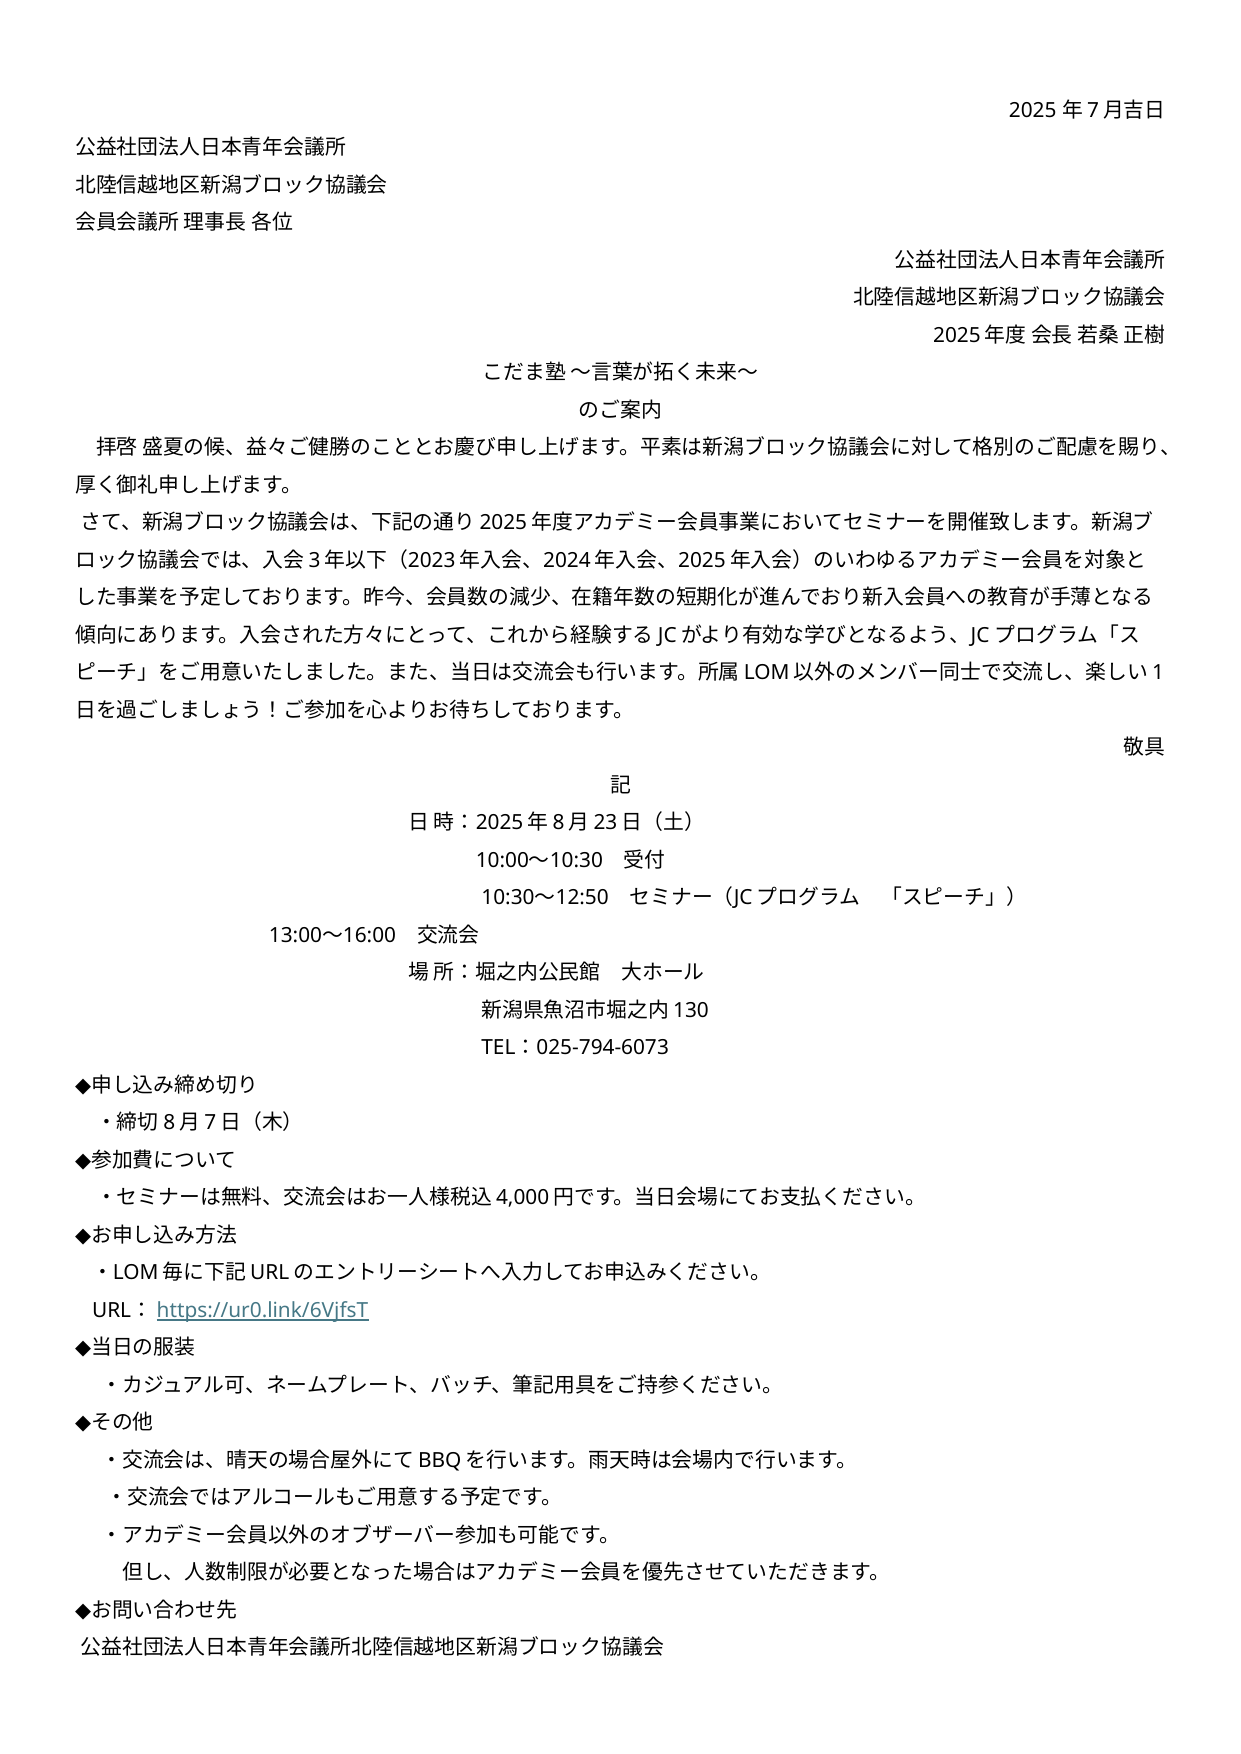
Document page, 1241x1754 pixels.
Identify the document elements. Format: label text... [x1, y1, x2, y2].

subtitle ・締切 8月7日（木） [75, 1102, 1165, 1139]
subtitle ◆当日の服装 [75, 1327, 1165, 1364]
subtitle ・セミナーは無料、交流会はお一人様税込4,000円です。当日会場にてお支払ください。 [75, 1177, 1165, 1214]
subtitle 公益社団法人日本青年会議所北陸信越地区新潟ブロック協議会 [75, 1627, 1165, 1664]
subtitle 10:30～12:50 セミナー（JCプログラム 「スピーチ」） [75, 877, 1165, 914]
text ・交流会は、晴天の場合屋外にてBBQを行います。雨天時は会場内で行います。 [75, 1439, 1165, 1477]
text 敬具 [75, 727, 1165, 764]
text 会員会議所 理事長 各位 [75, 202, 1165, 239]
text のご案内 [75, 389, 1165, 427]
subtitle ◆参加費について [75, 1139, 1165, 1177]
text 公益社団法人日本青年会議所 [75, 127, 1165, 164]
subtitle ◆申し込み締め切り [75, 1064, 1165, 1102]
subtitle 10:00～10:30 受付 [75, 839, 1165, 877]
subtitle ◆お問い合わせ先 [75, 1589, 1165, 1627]
text 公益社団法人日本青年会議所 [75, 239, 1165, 277]
subtitle ◆その他 [75, 1402, 1165, 1439]
subtitle ・交流会ではアルコールもご用意する予定です。 [75, 1477, 1165, 1514]
text さて、新潟ブロック協議会は、下記の通り2025年度アカデミー会員事業においてセミナーを開催致します。新潟ブロック協議会では、入会3年以下（2023年入会、2024年入会、2025年入会）のいわゆるアカデミー会員を対象とした事業を予定しております。昨今、会員数の減少、在籍年数の短期化が進んでおり新入会員への教育が手薄となる傾向にあります。入会された方々にとって、これから経験するJCがより有効な学びとなるよう、JC プログラム「スピーチ」をご用意いたしました。また、当日は交流会も行います。所属LOM以外のメンバー同士で交流し、楽しい1日を過ごしましょう！ご参加を心よりお待ちしております。 [75, 502, 1165, 727]
subtitle 但し、人数制限が必要となった場合はアカデミー会員を優先させていただきます。 [75, 1552, 1165, 1589]
text 2025 年7月吉日 [75, 89, 1165, 127]
subtitle 13:00～16:00 交流会 [75, 914, 1165, 952]
subtitle 新潟県魚沼市堀之内130 [75, 989, 1165, 1027]
subtitle 記 [75, 764, 1165, 802]
subtitle ・LOM毎に下記URLのエントリーシートへ入力してお申込みください。 [86, 1252, 1165, 1289]
text 2025年度 会長 若桑 正樹 [75, 314, 1165, 352]
text 北陸信越地区新潟ブロック協議会 [75, 277, 1165, 314]
subtitle ・カジュアル可、ネームプレート、バッチ、筆記用具をご持参ください。 [75, 1364, 1165, 1402]
subtitle 場 所：堀之内公民館 大ホール [75, 952, 1165, 989]
subtitle URL： https://ur0.link/6VjfsT [86, 1289, 1165, 1327]
subtitle ◆お申し込み方法 [75, 1214, 1165, 1252]
text こだま塾 ～言葉が拓く未来～ [75, 352, 1165, 389]
subtitle TEL：025-794-6073 [75, 1027, 1165, 1064]
text 拝啓 盛夏の候、益々ご健勝のこととお慶び申し上げます。平素は新潟ブロック協議会に対して格別のご配慮を賜り、厚く御礼申し上げます。 [75, 427, 1165, 502]
subtitle 日 時：2025年8月23日（土） [75, 802, 1165, 839]
subtitle ・アカデミー会員以外のオブザーバー参加も可能です。 [75, 1514, 1165, 1552]
text 北陸信越地区新潟ブロック協議会 [75, 164, 1165, 202]
